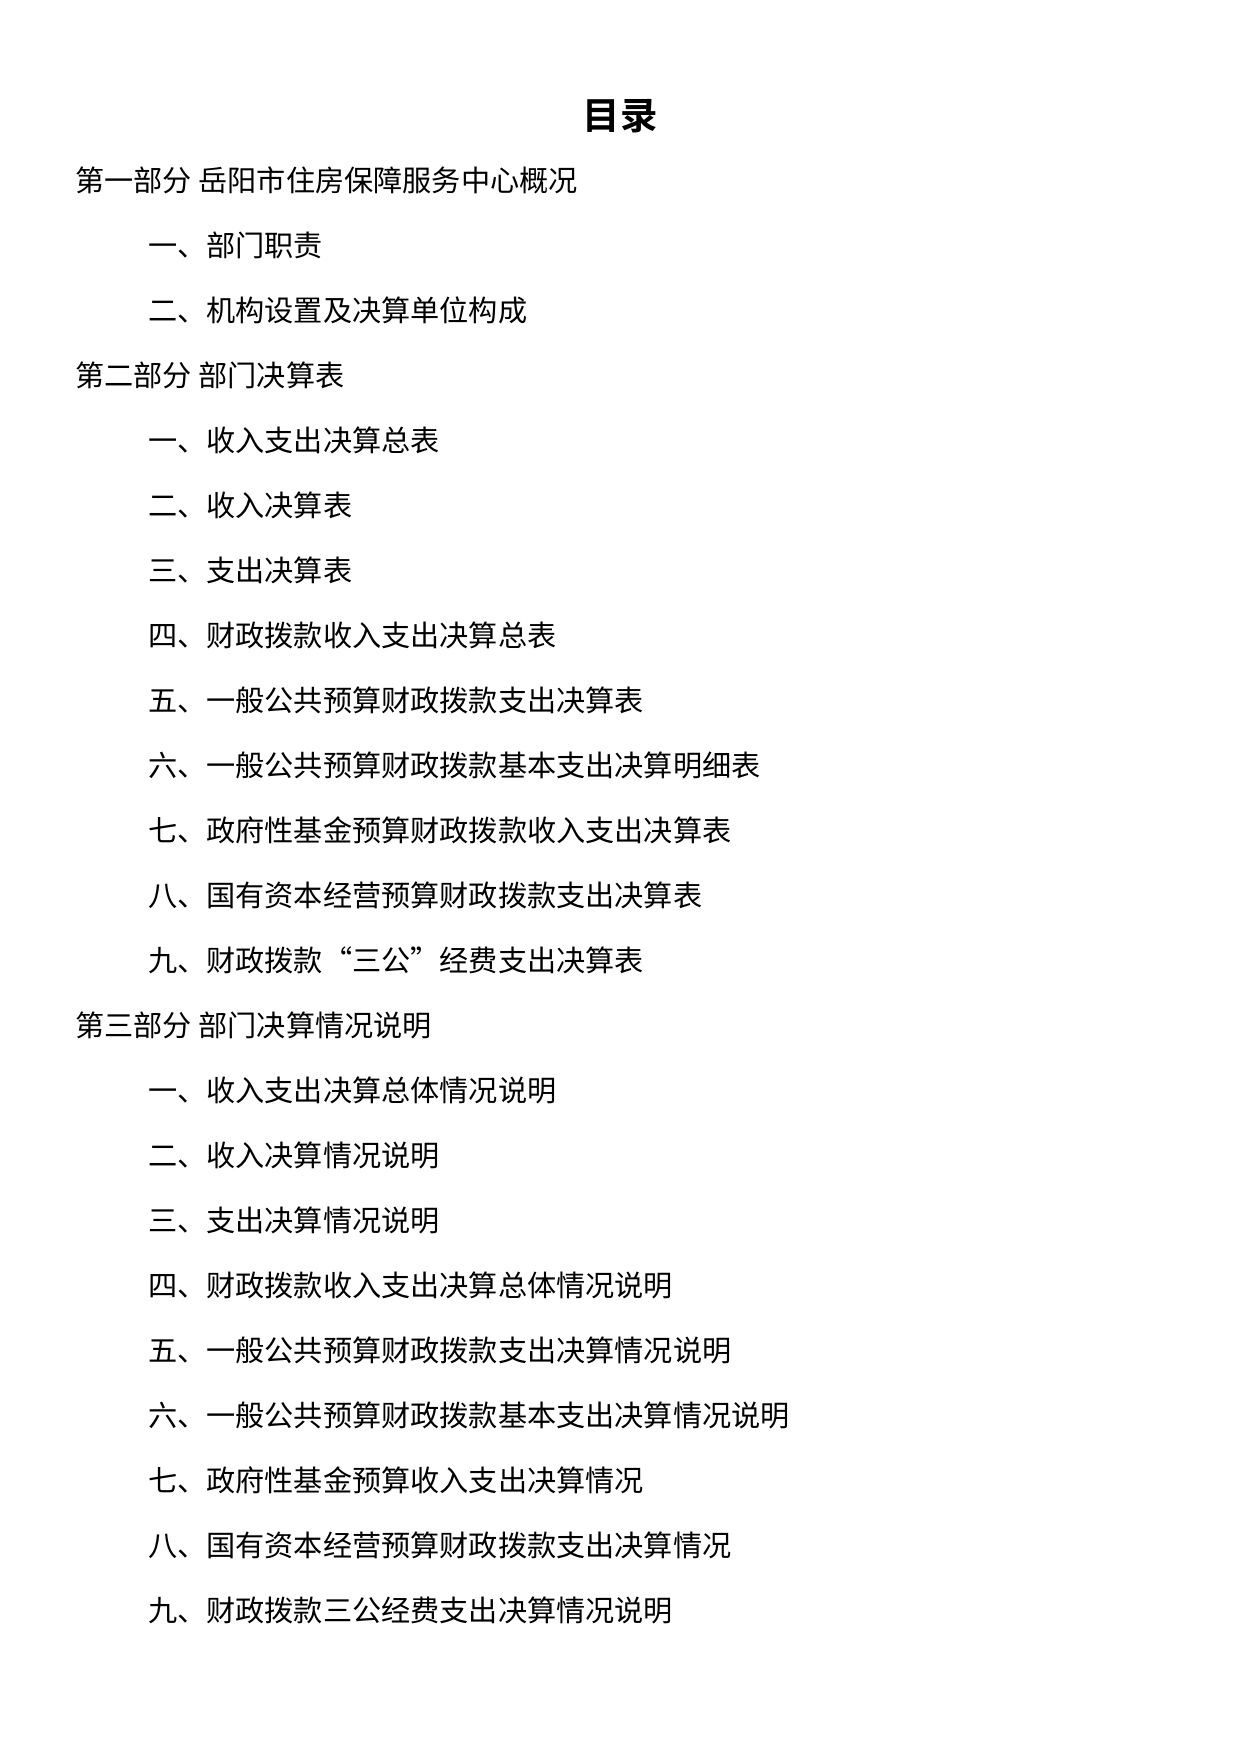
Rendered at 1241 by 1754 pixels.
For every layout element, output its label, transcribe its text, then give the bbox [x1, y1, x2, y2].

text 八、国有资本经营预算财政拨款支出决算表 [75, 861, 1165, 926]
text 目录 [75, 81, 1165, 146]
text 四、财政拨款收入支出决算总体情况说明 [75, 1251, 1165, 1316]
text 九、财政拨款“三公”经费支出决算表 [75, 926, 1165, 991]
text 三、支出决算情况说明 [75, 1186, 1165, 1251]
text 三、支出决算表 [75, 536, 1165, 601]
text 第三部分 部门决算情况说明 [75, 991, 1165, 1056]
text 一、收入支出决算总表 [75, 406, 1165, 471]
text 七、政府性基金预算财政拨款收入支出决算表 [75, 796, 1165, 861]
text 六、一般公共预算财政拨款基本支出决算明细表 [75, 731, 1165, 796]
text 八、国有资本经营预算财政拨款支出决算情况 [75, 1511, 1165, 1576]
text 一、收入支出决算总体情况说明 [75, 1056, 1165, 1121]
text 二、收入决算情况说明 [75, 1121, 1165, 1186]
text 七、政府性基金预算收入支出决算情况 [75, 1446, 1165, 1511]
text 六、一般公共预算财政拨款基本支出决算情况说明 [75, 1381, 1165, 1446]
text 九、财政拨款三公经费支出决算情况说明 [75, 1576, 1165, 1641]
text 五、一般公共预算财政拨款支出决算情况说明 [75, 1316, 1165, 1381]
text 一、部门职责 [75, 211, 1165, 276]
text 第一部分 岳阳市住房保障服务中心概况 [75, 146, 1165, 211]
text 第二部分 部门决算表 [75, 341, 1165, 406]
text 二、机构设置及决算单位构成 [75, 276, 1165, 341]
text 四、财政拨款收入支出决算总表 [75, 601, 1165, 666]
text 五、一般公共预算财政拨款支出决算表 [75, 666, 1165, 731]
text 二、收入决算表 [75, 471, 1165, 536]
